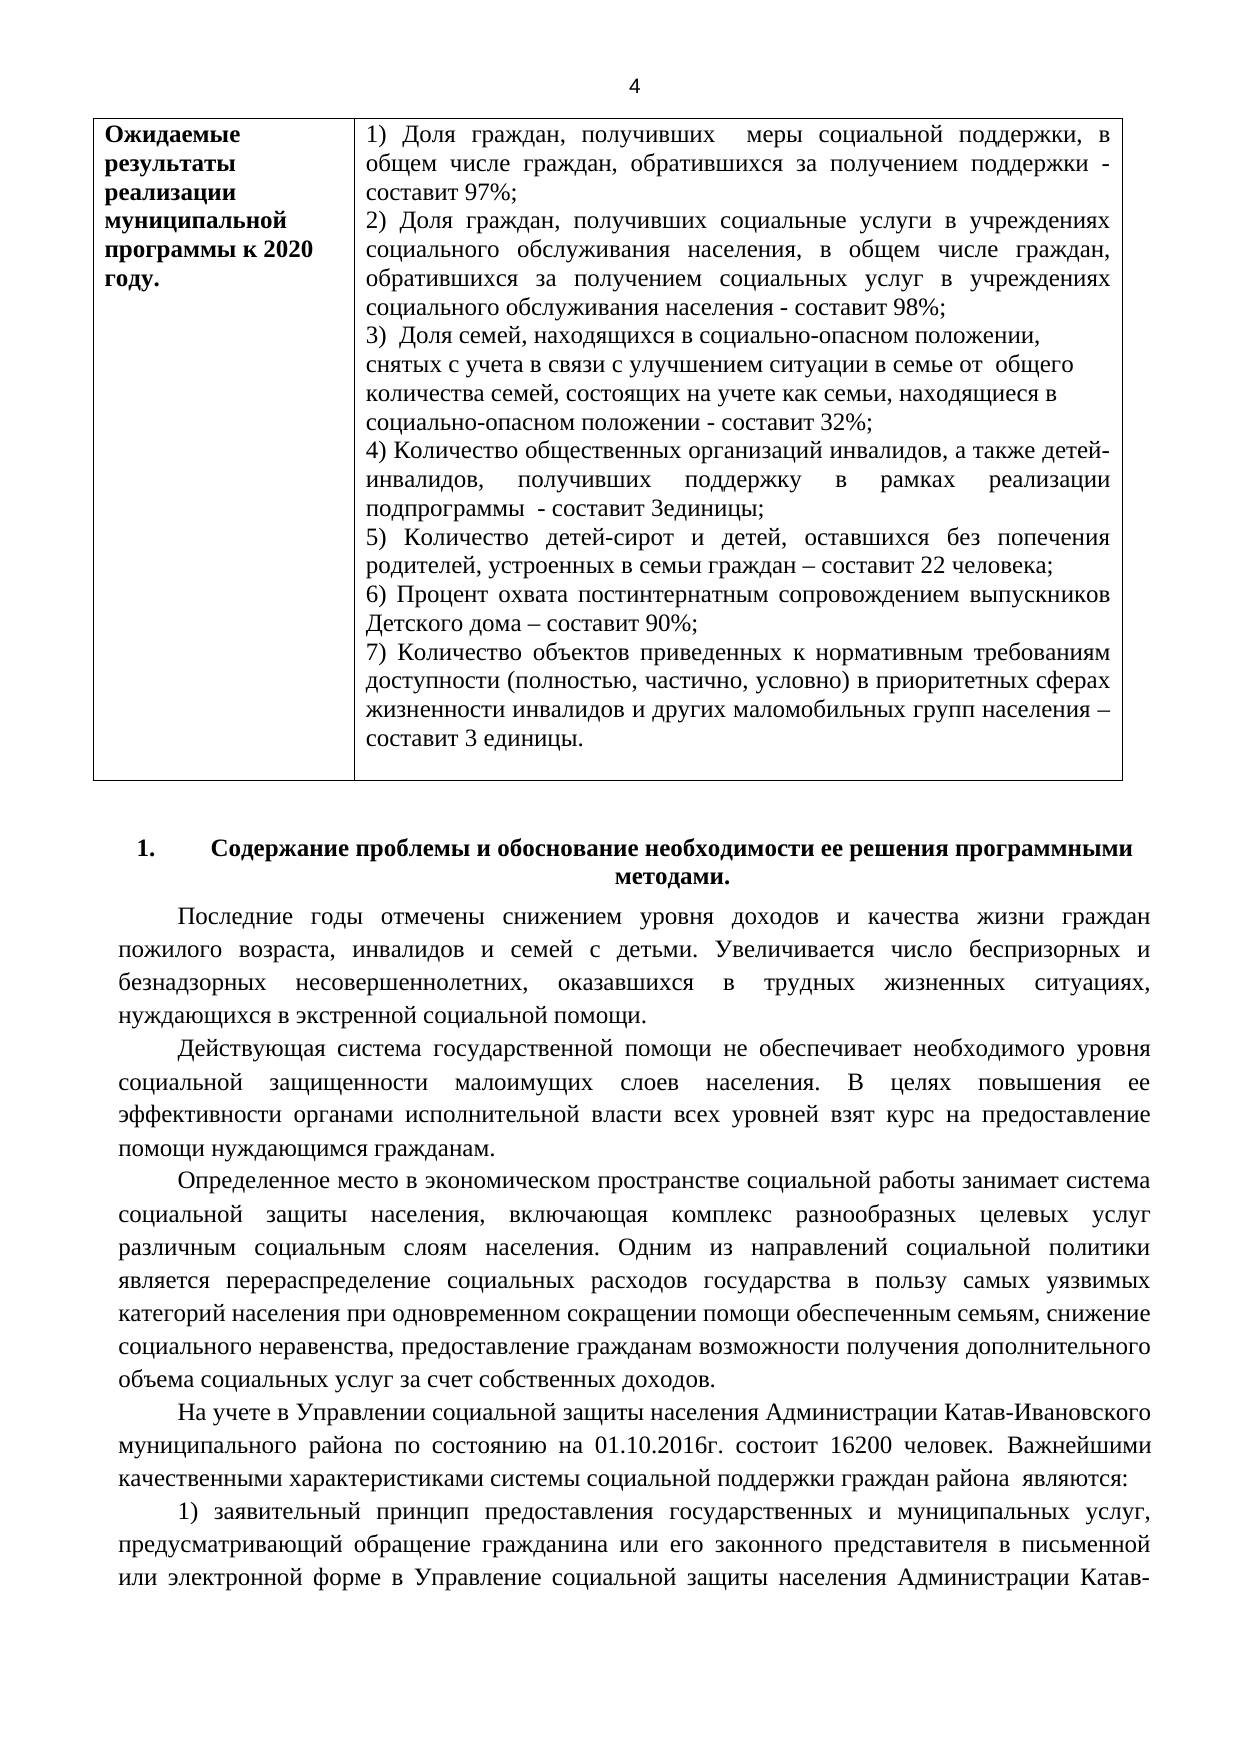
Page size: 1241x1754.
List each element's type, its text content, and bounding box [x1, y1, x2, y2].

list Содержание проблемы и обоснование необходимости ее решения программными методами. [118, 833, 1152, 890]
text Определенное место в экономическом пространстве социальной работы занимает система социальной защиты населения, включающая комплекс разнообразных целевых услуг различным социальным слоям населения. Одним из направлений социальной политики является перераспределение социальных расходов государства в пользу самых уязвимых категорий населения при одновременном сокращении помощи обеспеченным семьям, снижение социального неравенства, предоставление гражданам возможности получения дополнительного объема социальных услуг за счет собственных доходов. [118, 1166, 1152, 1392]
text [118, 1496, 1152, 1591]
text На учете в Управлении социальной защиты населения Администрации Катав-Ивановского муниципального района по состоянию на 01.10.2016г. состоит 16200 человек. Важнейшими качественными характеристиками системы социальной поддержки граждан района являются: [118, 1397, 1152, 1492]
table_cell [94, 119, 354, 780]
text Последние годы отмечены снижением уровня доходов и качества жизни граждан пожилого возраста, инвалидов и семей с детьми. Увеличивается число беспризорных и безнадзорных несовершеннолетних, оказавшихся в трудных жизненных ситуациях, нуждающихся в экстренной социальной помощи. [118, 901, 1152, 1029]
text Действующая система государственной помощи не обеспечивает необходимого уровня социальной защищенности малоимущих слоев населения. В целях повышения ее эффективности органами исполнительной власти всех уровней взят курс на предоставление помощи нуждающимся гражданам. [118, 1033, 1152, 1161]
